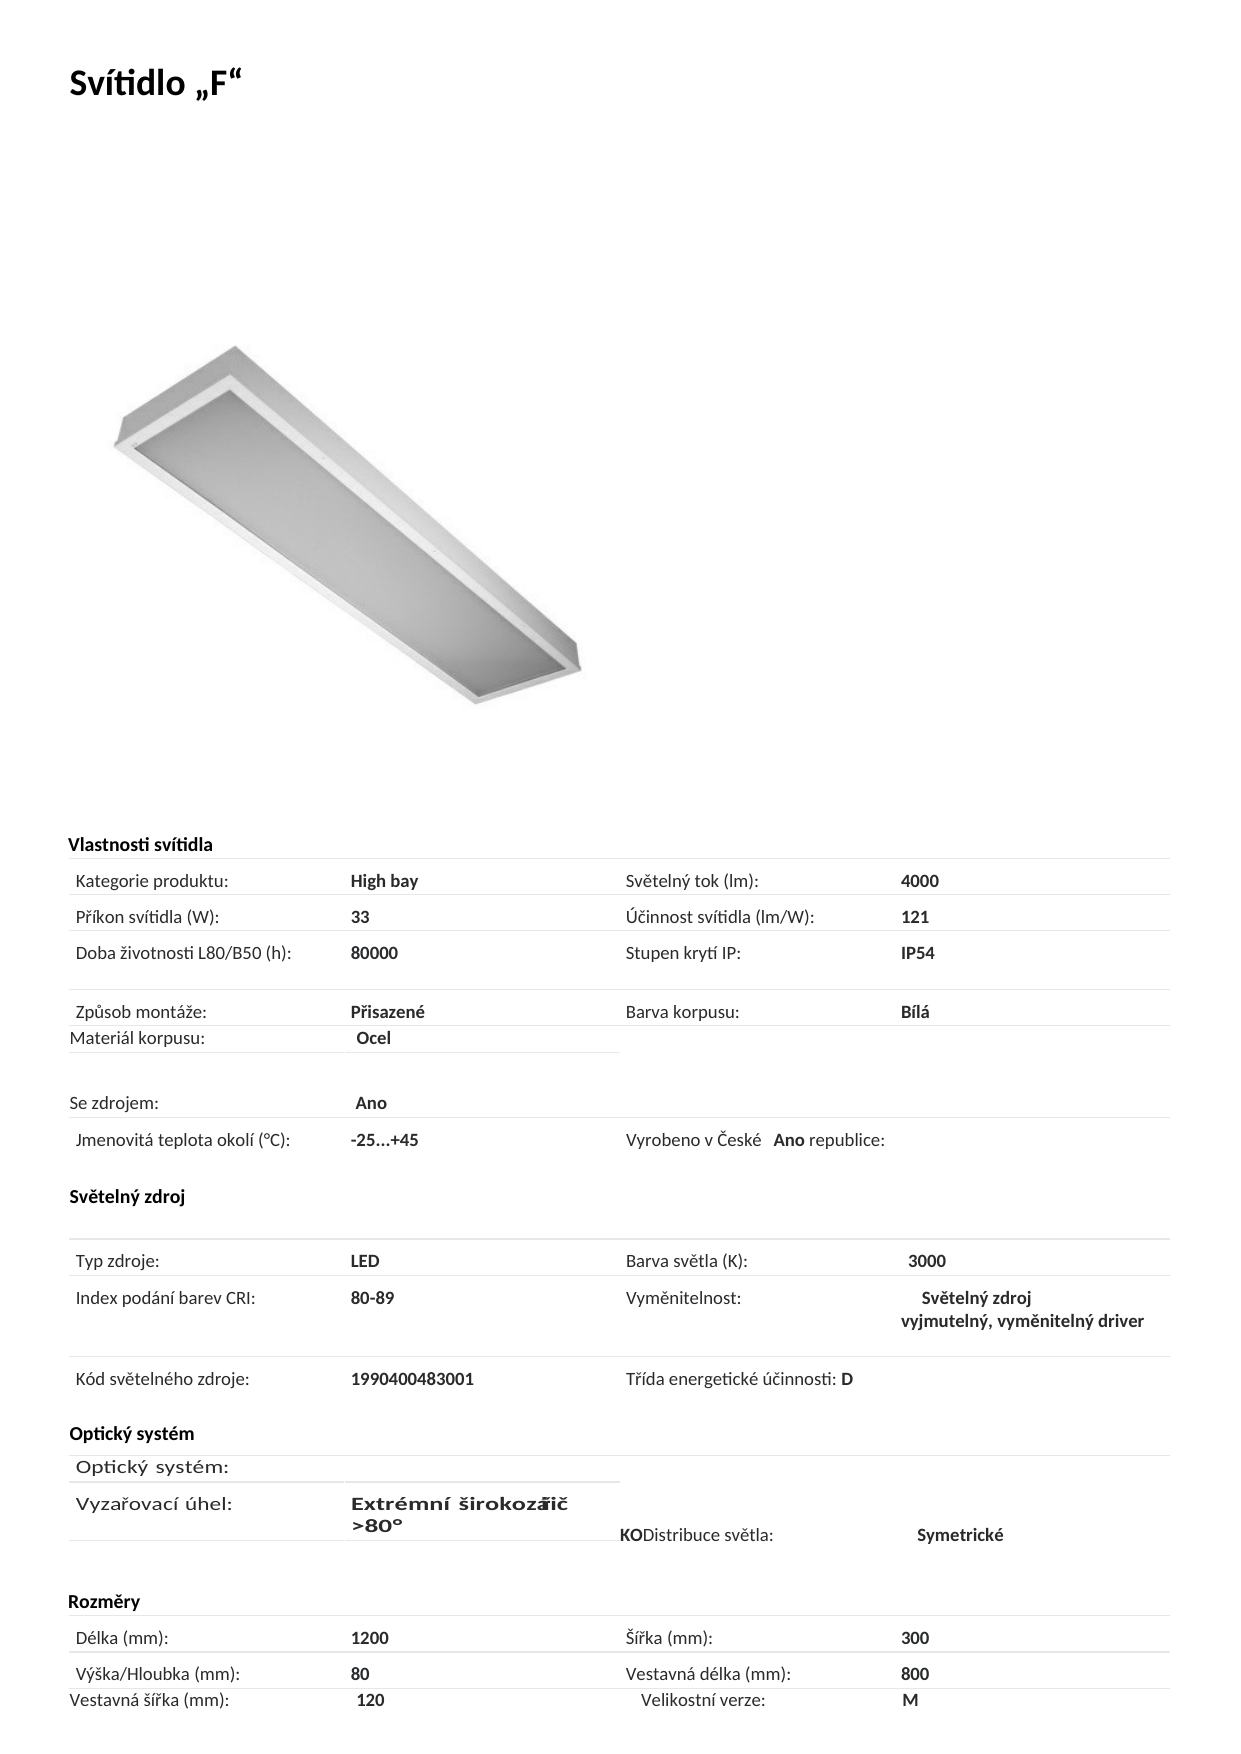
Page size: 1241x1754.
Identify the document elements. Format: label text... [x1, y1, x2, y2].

table_header Šířka (mm): [626, 1616, 901, 1651]
table_cell Příkon svítidla (W): [69, 895, 351, 930]
table_cell Vestavná délka (mm): [626, 1653, 901, 1687]
text Vestavná šířka (mm): 120 Velikostní verze: M [69, 1689, 1120, 1712]
text KO Distribuce světla: Symetrické [69, 1456, 1120, 1546]
table_cell Typ zdroje: [69, 1240, 351, 1274]
text Materiál korpusu: Ocel [69, 1026, 1120, 1049]
table_header Světelný tok (lm): [626, 859, 901, 894]
table_cell Index podání barev CRI: [69, 1276, 351, 1356]
text Svítidlo „F“ [69, 59, 1120, 105]
table_cell Přisazené [351, 990, 626, 1025]
table_header Délka (mm): [69, 1616, 351, 1651]
table_cell IP54 [901, 931, 1170, 989]
table_header 4000 [901, 859, 1170, 894]
table_cell Doba životnosti L80/B50 (h): [69, 931, 351, 989]
table_cell Bílá [901, 990, 1170, 1025]
table_cell Výška/Hloubka (mm): [69, 1653, 351, 1687]
text Se zdrojem: Ano [69, 1092, 1120, 1114]
table_header High bay [351, 859, 626, 894]
table_cell 800 [901, 1653, 1170, 1687]
table_cell Vyměnitelnost: Světelný zdroj vyjmutelný, vyměnitelný driver [626, 1276, 1170, 1356]
table_cell 80000 [351, 931, 626, 989]
subtitle Rozměry [68, 1589, 1120, 1613]
table_cell LED [351, 1240, 626, 1274]
table_header -25...+45 [351, 1118, 626, 1238]
table_cell Způsob montáže: [69, 990, 351, 1025]
table_cell 1990400483001 [351, 1357, 626, 1454]
table_header 1200 [351, 1616, 626, 1651]
table_cell Stupen krytí IP: [626, 931, 901, 989]
table_header Jmenovitá teplota okolí (°C): Světelný zdroj [69, 1118, 351, 1238]
table_cell 80 [351, 1653, 626, 1687]
table_cell 80-89 [351, 1276, 626, 1356]
picture [69, 249, 620, 800]
table_cell 33 [351, 895, 626, 930]
table_cell Barva světla (K): 3000 [626, 1240, 1170, 1274]
table_cell Účinnost svítidla (lm/W): [626, 895, 901, 930]
table_cell Barva korpusu: [626, 990, 901, 1025]
table_cell Třída energetické účinnosti: D [626, 1357, 1170, 1454]
table_cell Kód světelného zdroje: Optický systém [69, 1357, 351, 1454]
table_header Kategorie produktu: [69, 859, 351, 894]
table_header 300 [901, 1616, 1170, 1651]
table_cell 121 [901, 895, 1170, 930]
table_header Vyrobeno v České Ano republice: [626, 1118, 1170, 1238]
subtitle Vlastnosti svítidla [68, 832, 1120, 856]
